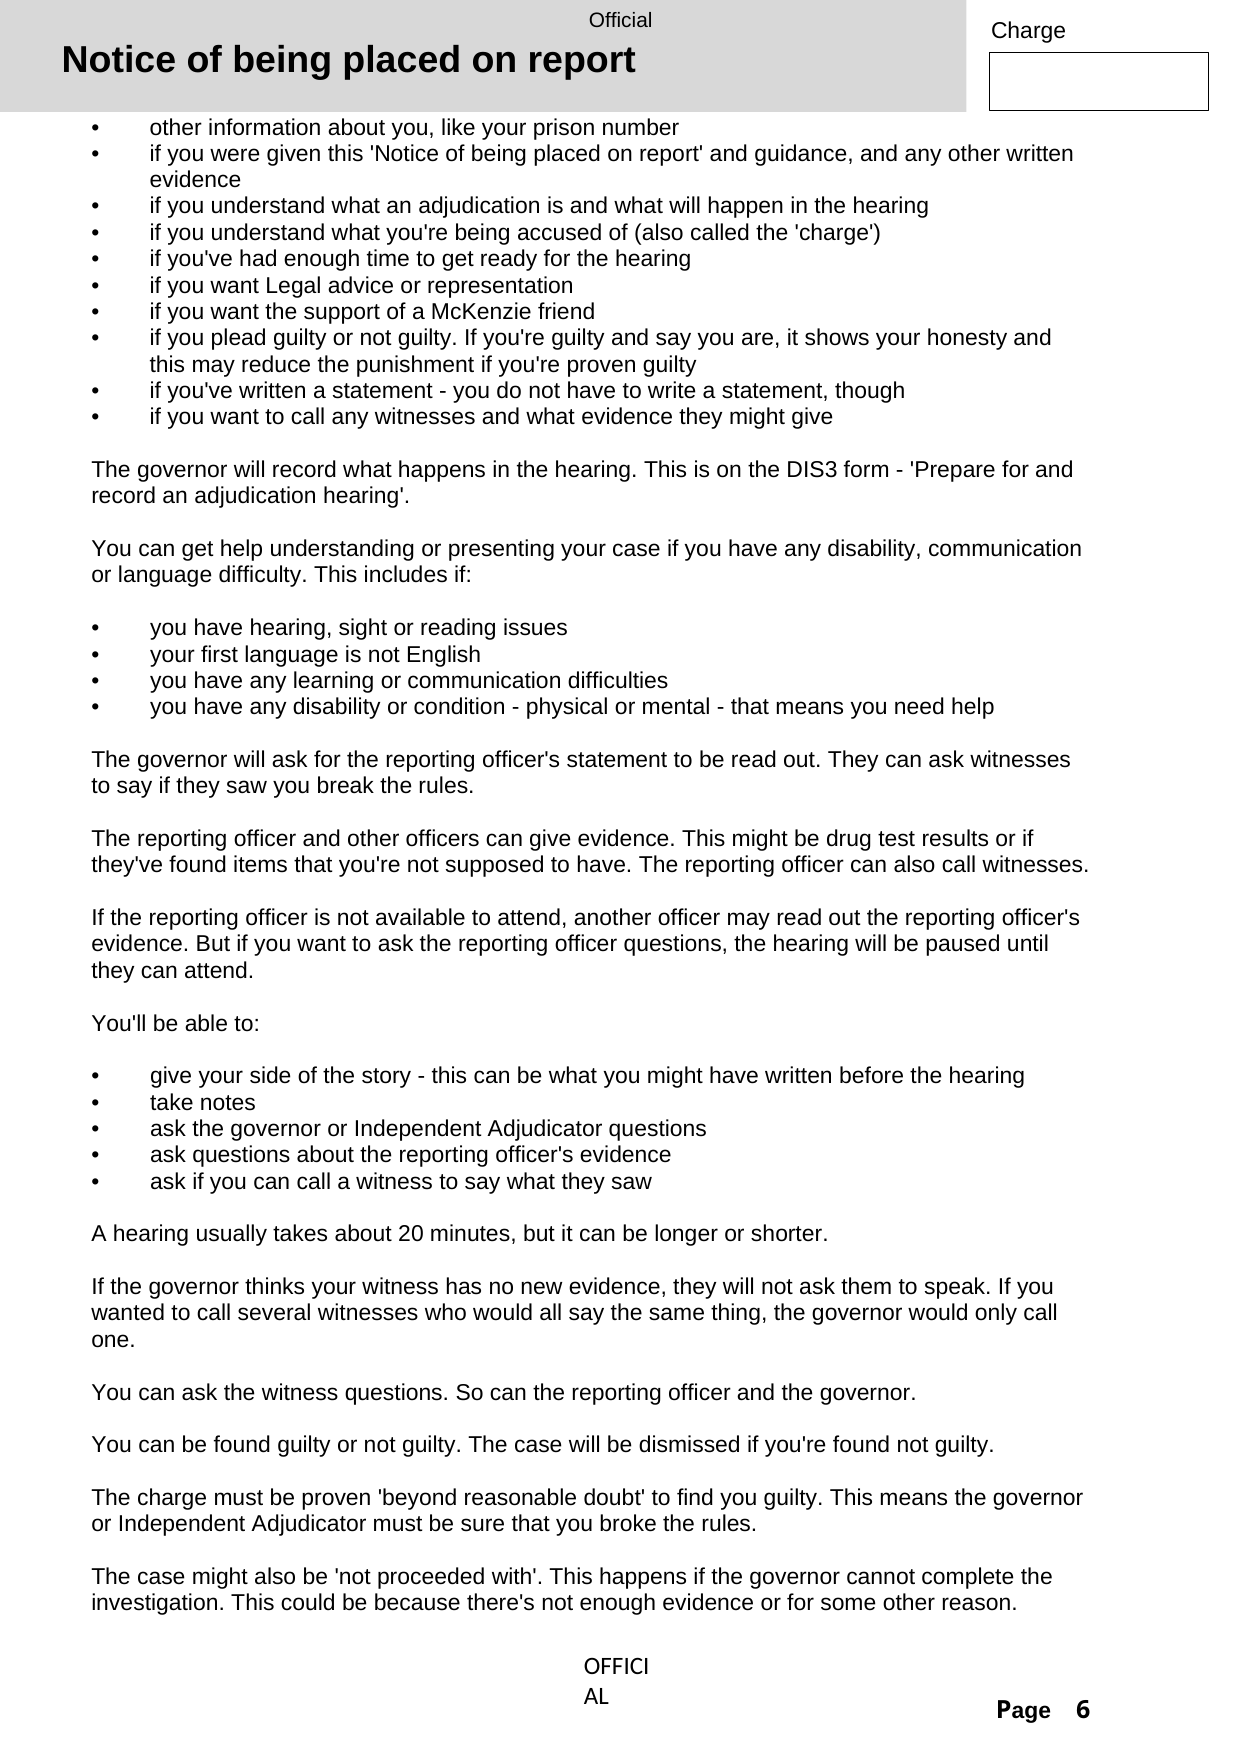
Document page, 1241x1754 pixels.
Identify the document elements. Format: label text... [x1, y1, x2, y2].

list other information about you, like your prison number [91, 113, 1090, 140]
list if you want to call any witnesses and what evidence they might give [91, 403, 1090, 430]
list if you want Legal advice or representation [91, 272, 1090, 298]
list if you want the support of a McKenzie friend [91, 298, 1090, 324]
list if you were given this 'Notice of being placed on report' and guidance, and any other written evidence [91, 140, 1090, 192]
text You can get help understanding or presenting your case if you have any disability, communication or language difficulty. This includes if: [91, 535, 1090, 588]
text • you have any disability or condition - physical or mental - that means you need help [91, 693, 1090, 719]
list if you understand what you're being accused of (also called the 'charge') [91, 219, 1090, 245]
text If the governor thinks your witness has no new evidence, they will not ask them to speak. If you wanted to call several witnesses who would all say the same thing, the governor would only call one. [91, 1273, 1090, 1352]
text A hearing usually takes about 20 minutes, but it can be longer or shorter. [91, 1220, 1090, 1247]
text You can be found guilty or not guilty. The case will be dismissed if you're found not guilty. [91, 1431, 1090, 1457]
text The governor will ask for the reporting officer's statement to be read out. They can ask witnesses to say if they saw you break the rules. [91, 746, 1090, 799]
text • ask questions about the reporting officer's evidence [91, 1141, 1090, 1168]
text • you have any learning or communication difficulties [91, 667, 1090, 693]
text The charge must be proven 'beyond reasonable doubt' to find you guilty. This means the governor or Independent Adjudicator must be sure that you broke the rules. [91, 1484, 1090, 1537]
text The reporting officer and other officers can give evidence. This might be drug test results or if they've found items that you're not supposed to have. The reporting officer can also call witnesses. [91, 825, 1090, 878]
text • ask the governor or Independent Adjudicator questions [91, 1115, 1090, 1141]
text • give your side of the story - this can be what you might have written before the hearing [91, 1062, 1090, 1088]
text The governor will record what happens in the hearing. This is on the DIS3 form - 'Prepare for and record an adjudication hearing'. [91, 456, 1090, 509]
list if you plead guilty or not guilty. If you're guilty and say you are, it shows your honesty and this may reduce the punishment if you're proven guilty [91, 324, 1090, 377]
text • you have hearing, sight or reading issues [91, 614, 1090, 641]
text The case might also be 'not proceeded with'. This happens if the governor cannot complete the investigation. This could be because there's not enough evidence or for some other reason. [91, 1563, 1090, 1616]
text • your first language is not English [91, 641, 1090, 667]
text You can ask the witness questions. So can the reporting officer and the governor. [91, 1378, 1090, 1405]
text • take notes [91, 1088, 1090, 1115]
list if you understand what an adjudication is and what will happen in the hearing [91, 192, 1090, 219]
text • ask if you can call a witness to say what they saw [91, 1168, 1090, 1194]
text You'll be able to: [91, 1009, 1090, 1036]
list if you've written a statement - you do not have to write a statement, though [91, 377, 1090, 403]
text If the reporting officer is not available to attend, another officer may read out the reporting officer's evidence. But if you want to ask the reporting officer questions, the hearing will be paused until they can attend. [91, 904, 1090, 983]
list if you've had enough time to get ready for the hearing [91, 245, 1090, 272]
